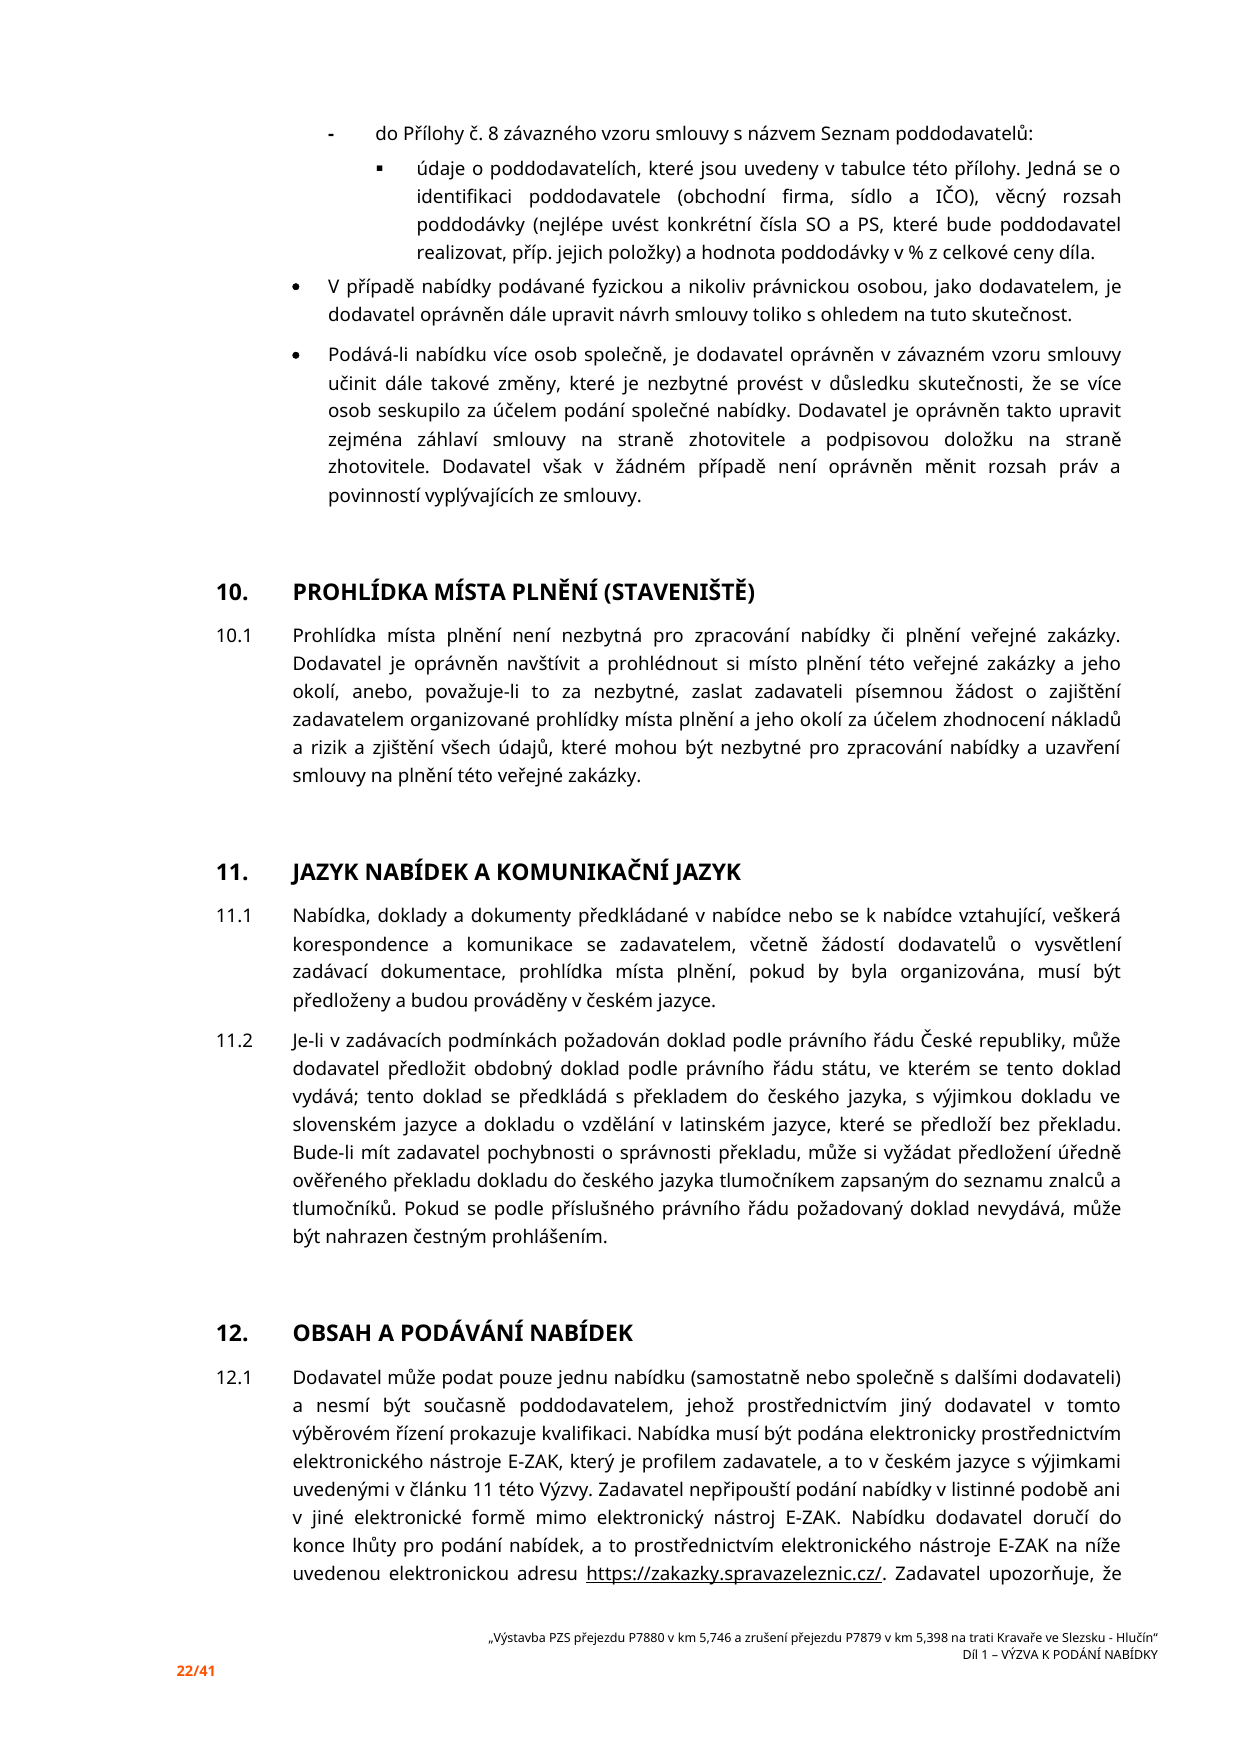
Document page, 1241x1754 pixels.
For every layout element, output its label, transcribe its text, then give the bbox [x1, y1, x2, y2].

text Podává-li nabídku více osob společně, je dodavatel oprávněn v závazném vzoru smlouvy učinit dále takové změny, které je nezbytné provést v důsledku skutečnosti, že se více osob seskupilo za účelem podání společné nabídky. Dodavatel je oprávněn takto upravit zejména záhlaví smlouvy na straně zhotovitele a podpisovou doložku na straně zhotovitele. Dodavatel však v žádném případě není oprávněn měnit rozsah práv a povinností vyplývajících ze smlouvy. [292, 342, 1122, 507]
text JAZYK NABÍDEK A KOMUNIKAČNÍ JAZYK [216, 856, 1122, 887]
text PROHLÍDKA MÍSTA PLNĚNÍ (STAVENIŠTĚ) [216, 575, 1122, 607]
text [216, 1364, 1122, 1586]
text Prohlídka místa plnění není nezbytná pro zpracování nabídky či plnění veřejné zakázky. Dodavatel je oprávněn navštívit a prohlédnout si místo plnění této veřejné zakázky a jeho okolí, anebo, považuje-li to za nezbytné, zaslat zadavateli písemnou žádost o zajištění zadavatelem organizované prohlídky místa plnění a jeho okolí za účelem zhodnocení nákladů a rizik a zjištění všech údajů, které mohou být nezbytné pro zpracování nabídky a uzavření smlouvy na plnění této veřejné zakázky. [216, 622, 1122, 788]
text Je-li v zadávacích podmínkách požadován doklad podle právního řádu České republiky, může dodavatel předložit obdobný doklad podle právního řádu státu, ve kterém se tento doklad vydává; tento doklad se předkládá s překladem do českého jazyka, s výjimkou dokladu ve slovenském jazyce a dokladu o vzdělání v latinském jazyce, které se předloží bez překladu. Bude-li mít zadavatel pochybnosti o správnosti překladu, může si vyžádat předložení úředně ověřeného překladu dokladu do českého jazyka tlumočníkem zapsaným do seznamu znalců a tlumočníků. Pokud se podle příslušného právního řádu požadovaný doklad nevydává, může být nahrazen čestným prohlášením. [216, 1027, 1122, 1249]
text OBSAH A PODÁVÁNÍ NABÍDEK [216, 1317, 1122, 1348]
text do Přílohy č. 8 závazného vzoru smlouvy s názvem Seznam poddodavatelů: [328, 121, 1122, 146]
text údaje o poddodavatelích, které jsou uvedeny v tabulce této přílohy. Jedná se o identifikaci poddodavatele (obchodní firma, sídlo a IČO), věcný rozsah poddodávky (nejlépe uvést konkrétní čísla SO a PS, které bude poddodavatel realizovat, příp. jejich položky) a hodnota poddodávky v % z celkové ceny díla. [375, 155, 1122, 264]
text Nabídka, doklady a dokumenty předkládané v nabídce nebo se k nabídce vztahující, veškerá korespondence a komunikace se zadavatelem, včetně žádostí dodavatelů o vysvětlení zadávací dokumentace, prohlídka místa plnění, pokud by byla organizována, musí být předloženy a budou prováděny v českém jazyce. [216, 903, 1122, 1012]
text V případě nabídky podávané fyzickou a nikoliv právnickou osobou, jako dodavatelem, je dodavatel oprávněn dále upravit návrh smlouvy toliko s ohledem na tuto skutečnost. [292, 273, 1122, 327]
